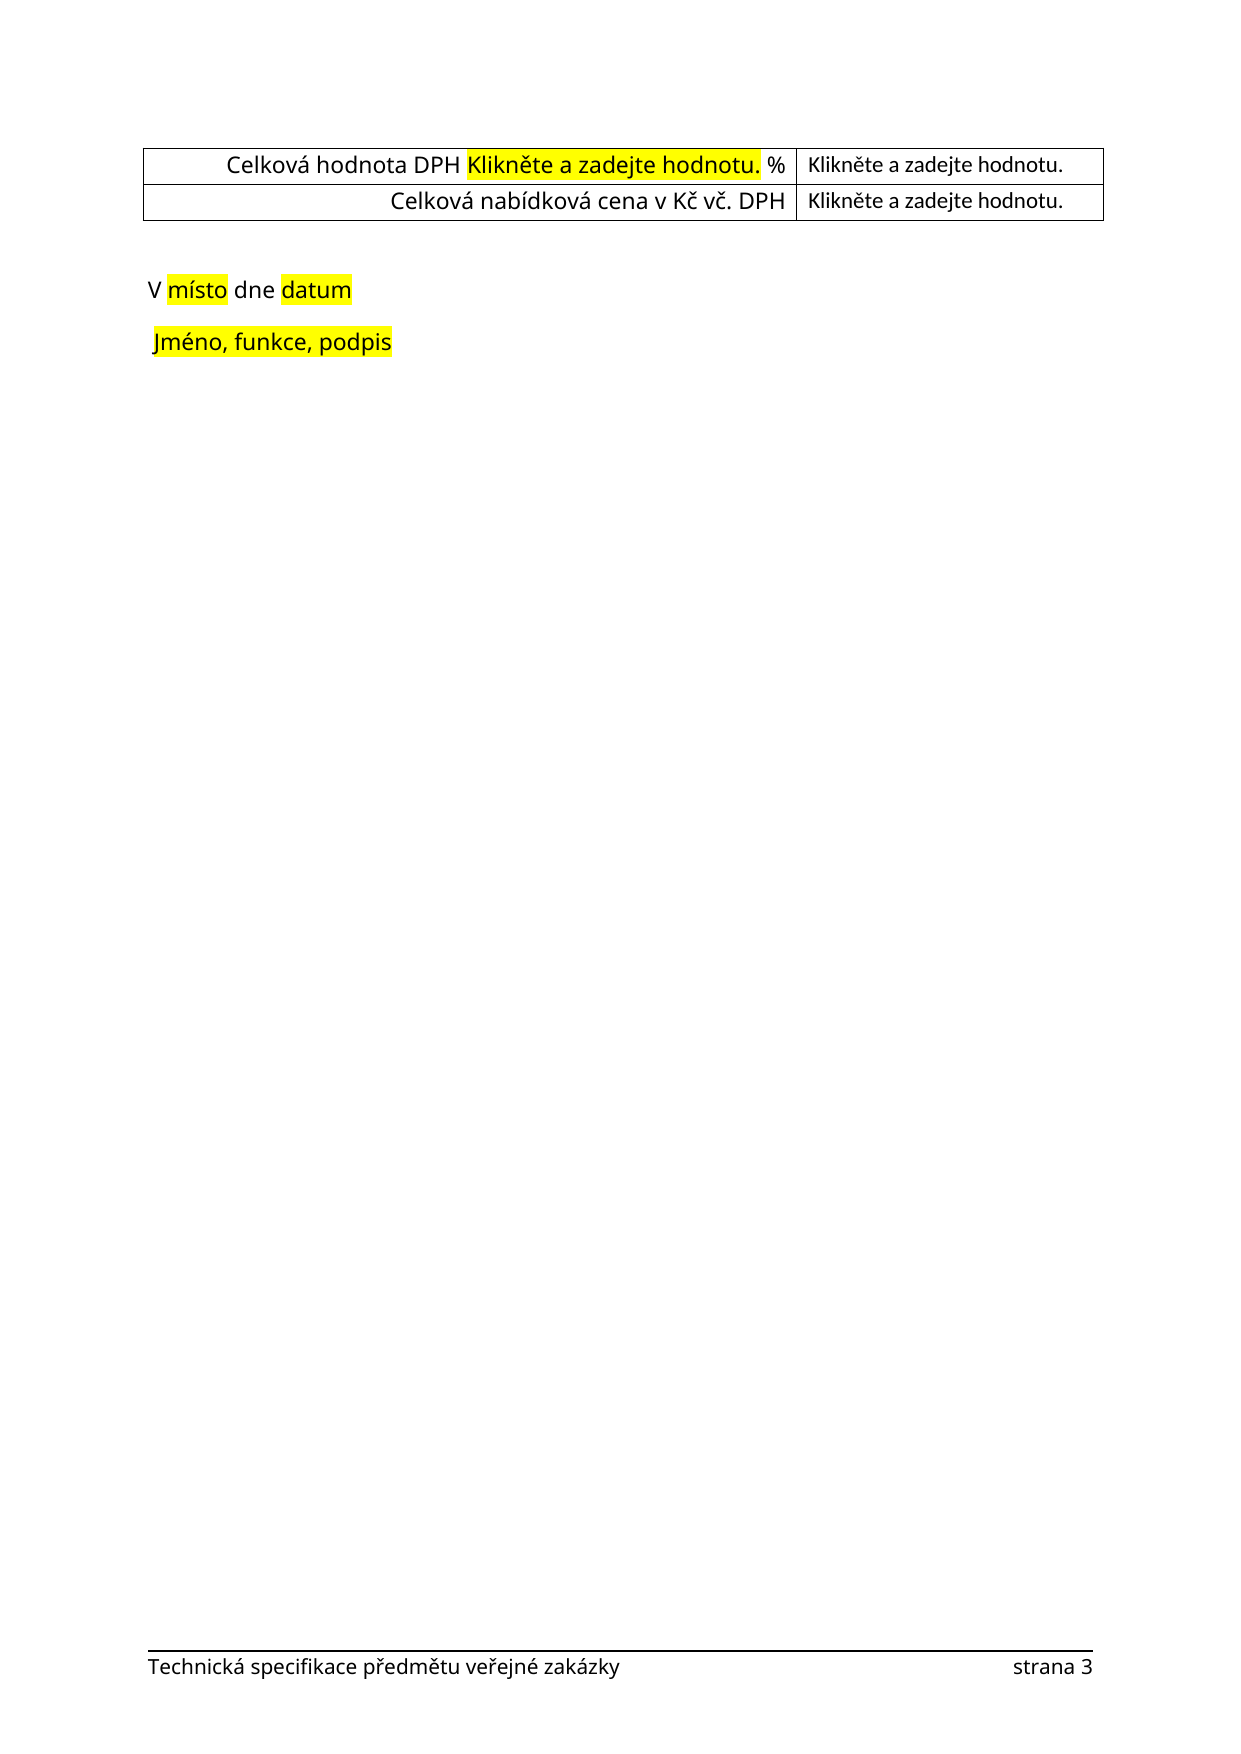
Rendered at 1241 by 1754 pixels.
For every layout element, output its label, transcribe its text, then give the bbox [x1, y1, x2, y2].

table_cell Celková hodnota DPH % [144, 149, 796, 184]
text V dne [148, 273, 1093, 305]
table_cell Celková nabídková cena v Kč vč. DPH [144, 185, 796, 220]
